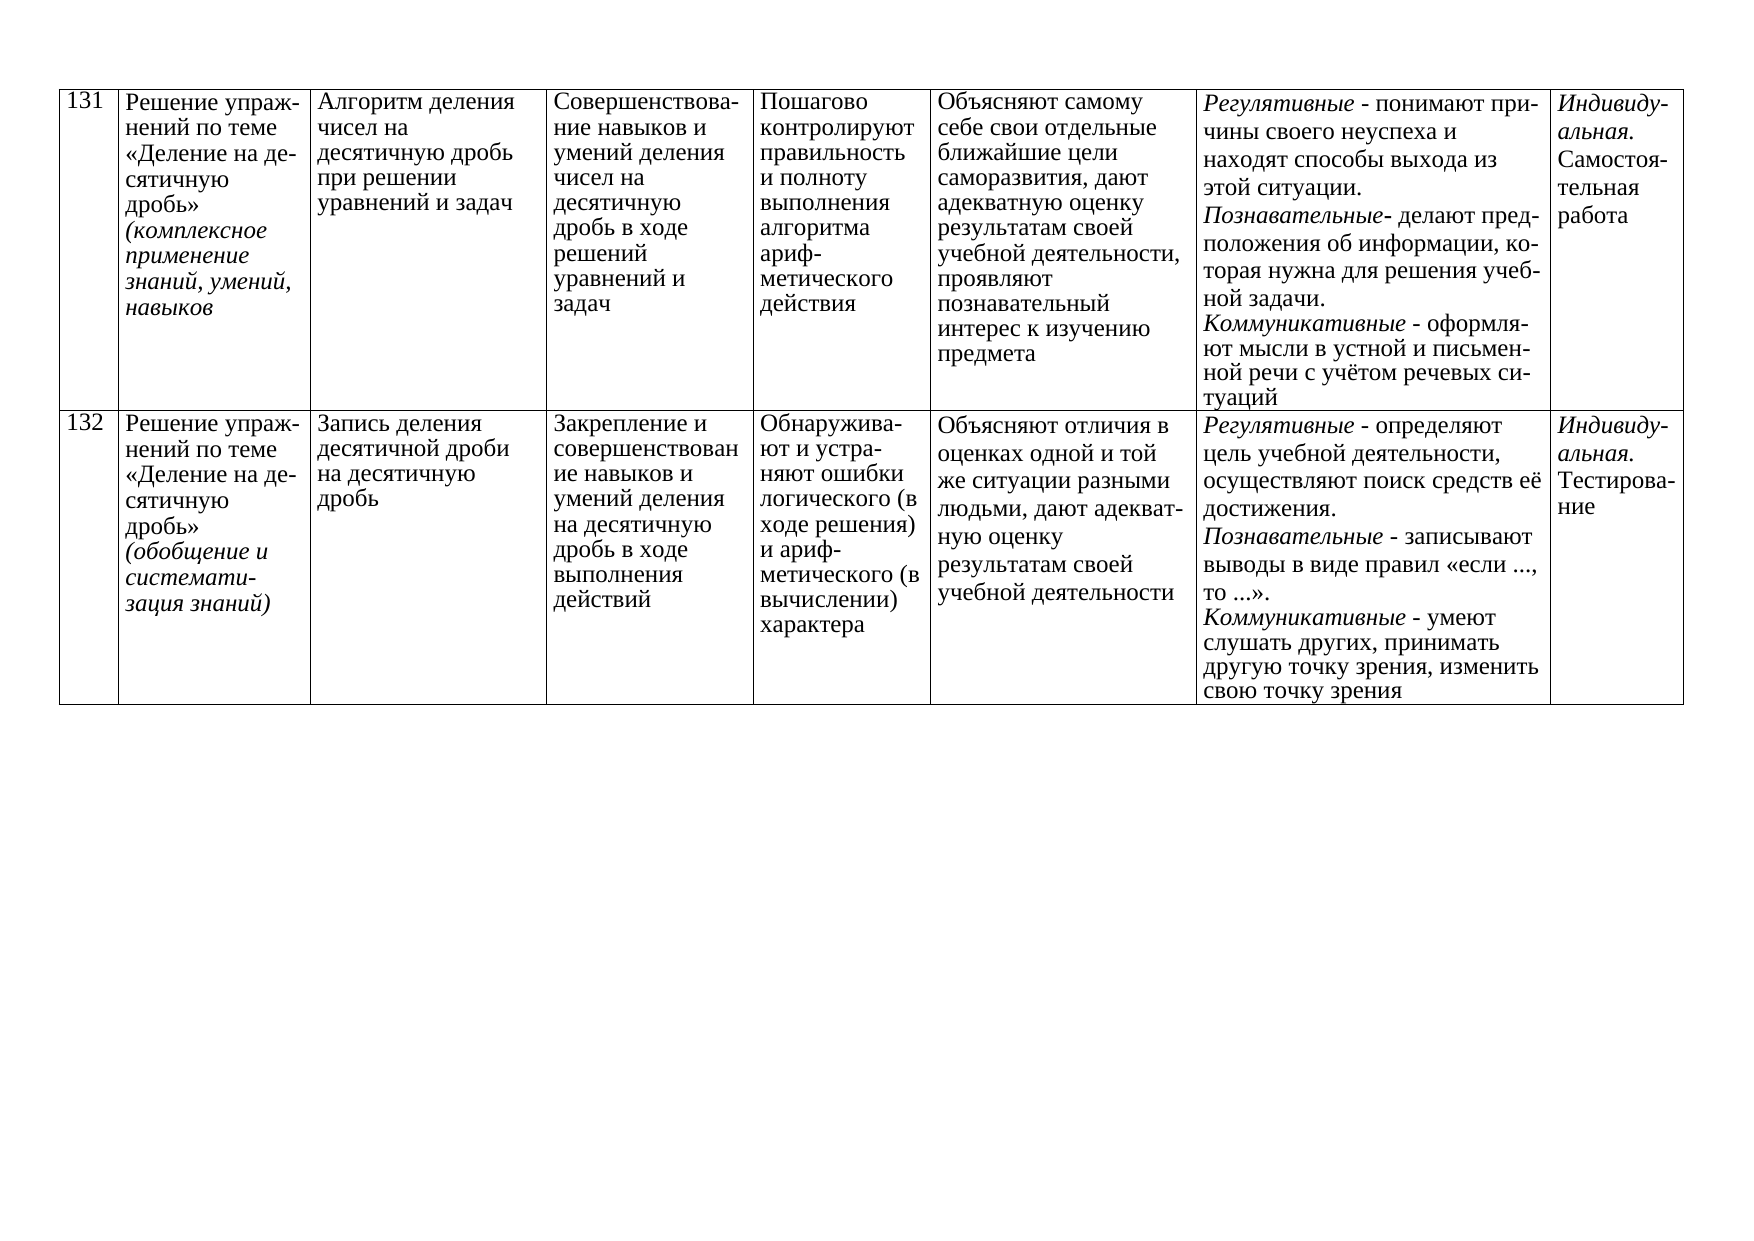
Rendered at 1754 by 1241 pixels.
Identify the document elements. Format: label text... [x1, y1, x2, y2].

table_cell Совершенствова-ние навыков и умений деления чисел на десятичную дробь в ходе решений уравнений и задач [547, 90, 753, 410]
table_cell Решение упражнений по теме «Деление на десятичную дробь» (обобщение и систематизация знаний) [119, 411, 310, 704]
table_cell Решение упражнений по теме «Деление на десятичную дробь» (комплексное применение знаний, умений, навыков [119, 90, 310, 410]
table_cell Объясняют самому себе свои отдельные ближайшие цели саморазвития, дают адекватную оценку результатам своей учебной деятельности, проявляют познавательный интерес к изучению предмета [931, 90, 1196, 410]
table_cell Объясняют отличия в оценках одной и той же ситуации разными людьми, дают адекватную оценку результатам своей учебной деятельности [931, 411, 1196, 704]
table_cell Закрепление и совершенствование навыков и умений деления на десятичную дробь в ходе выполнения действий [547, 411, 753, 704]
table_cell Регулятивные - определяют цель учебной деятельности, осуществляют поиск средств её достижения. Познавательные - записывают выводы в виде правил «если ..., то ...». Коммуникативные - умеют слушать других, принимать другую точку зрения, изменить свою точку зрения [1197, 411, 1550, 704]
table_cell Регулятивные - понимают причины своего неуспеха и находят способы выхода из этой ситуации. Познавательные- делают предположения об информации, которая нужна для решения учебной задачи. Коммуникативные - оформляют мысли в устной и письменной речи с учётом речевых ситуаций [1197, 90, 1550, 410]
table_cell 132 [60, 411, 118, 704]
table_cell Пошагово контролируют правильность и полноту выполнения алгоритма арифметического действия [754, 90, 930, 410]
table_cell Алгоритм деления чисел на десятичную дробь при решении уравнений и задач [311, 90, 546, 410]
table_cell Запись деления десятичной дроби на десятичную дробь [311, 411, 546, 704]
table_cell Индивиду- альная. Тестирова- ние [1551, 411, 1683, 704]
table_cell 131 [60, 90, 118, 410]
table_cell Обнаруживают и устраняют ошибки логического (в ходе решения) и арифметического (в вычислении) характера [754, 411, 930, 704]
table_cell Индивиду- альная. Самостоя-тельная работа [1551, 90, 1683, 410]
